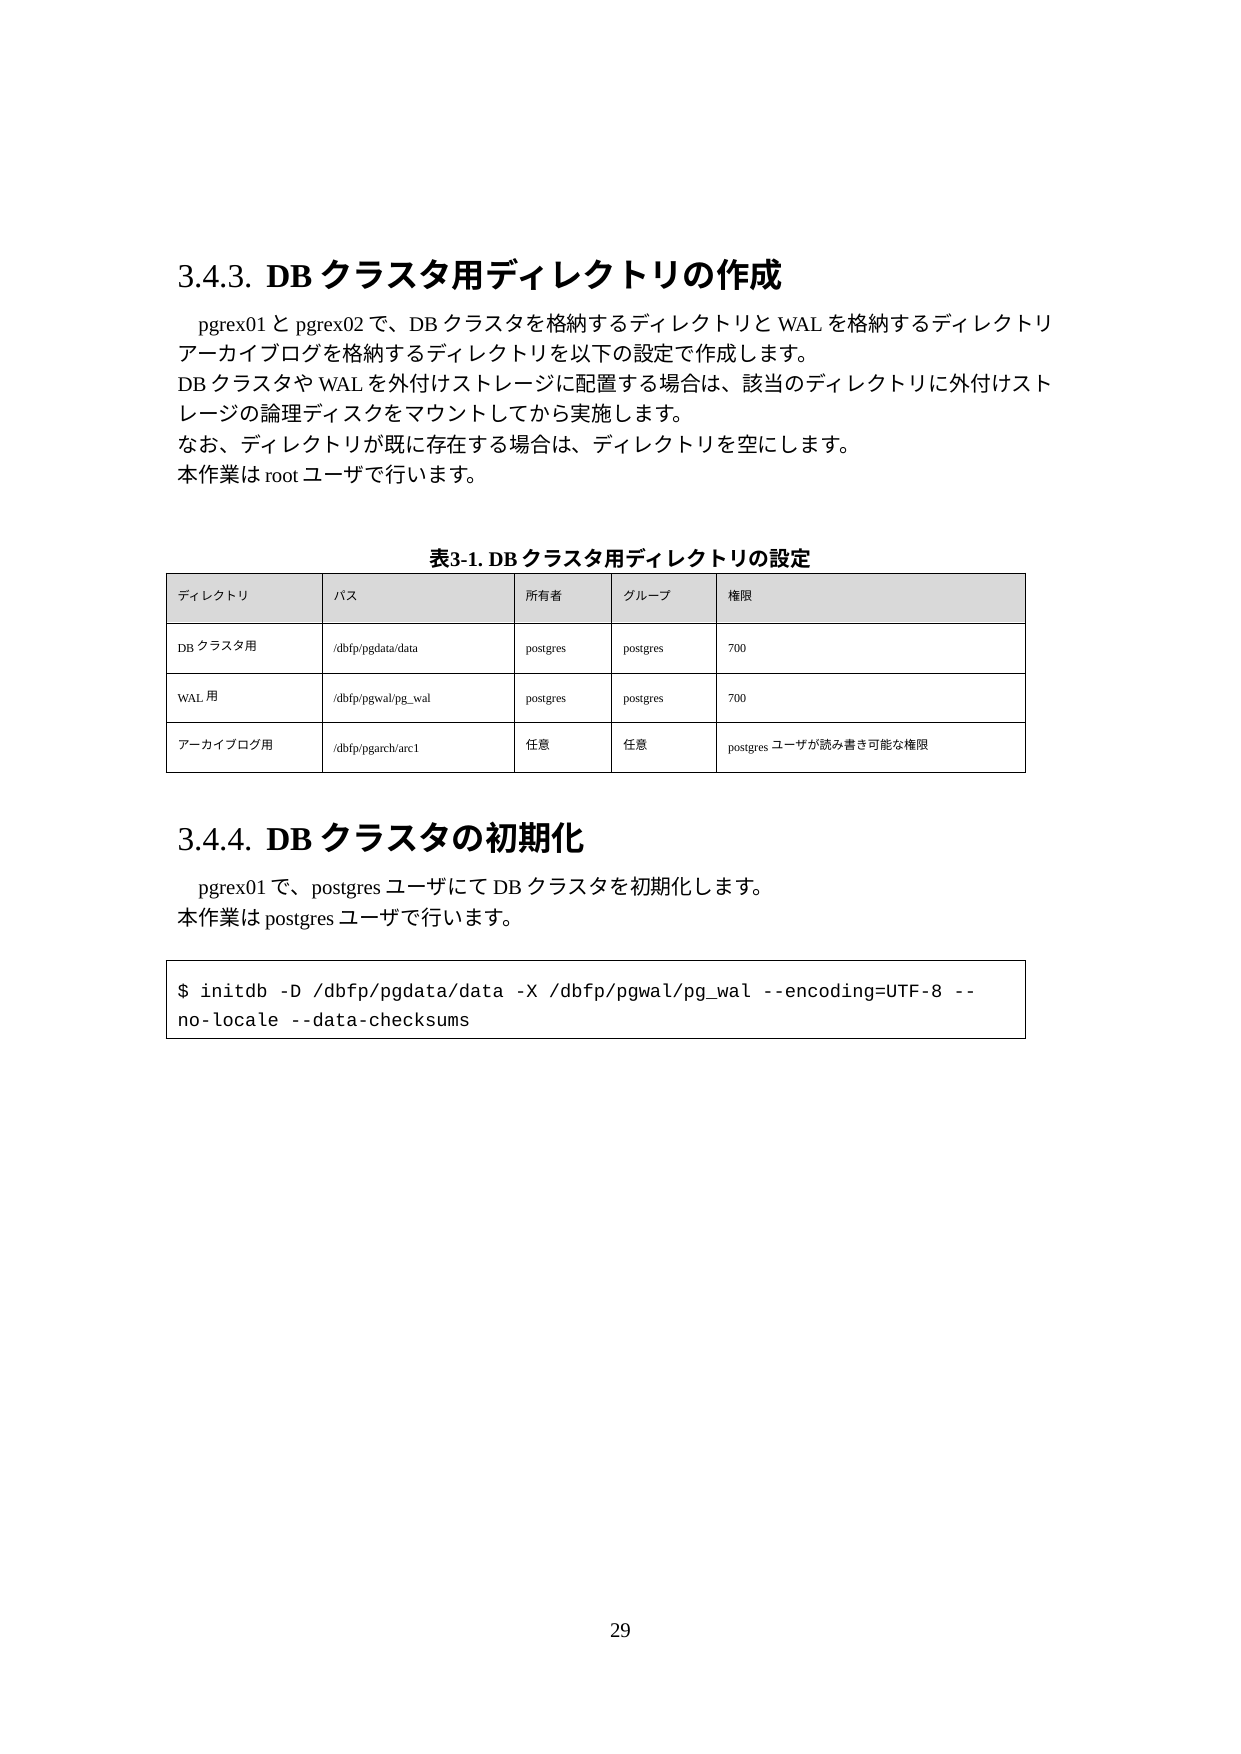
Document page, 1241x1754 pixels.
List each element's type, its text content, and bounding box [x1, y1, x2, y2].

table_cell 任意 [612, 723, 716, 772]
table_cell /dbfp/pgarch/arc1 [323, 723, 514, 772]
table_header $ initdb -D /dbfp/pgdata/data -X /dbfp/pgwal/pg_wal --encoding=UTF-8 --no-locale --data-checksums [167, 961, 1025, 1038]
text 本作業はrootユーザで行います。 [177, 458, 1054, 488]
table_header ディレクトリ [167, 574, 322, 622]
text なお、ディレクトリが既に存在する場合は、ディレクトリを空にします。 [177, 428, 1054, 458]
table_cell WAL用 [167, 674, 322, 722]
table_cell 700 [717, 674, 1025, 722]
text DBクラスタやWALを外付けストレージに配置する場合は、該当のディレクトリに外付けストレージの論理ディスクをマウントしてから実施します。 [177, 367, 1054, 428]
table_cell /dbfp/pgdata/data [323, 624, 514, 673]
table_cell 任意 [515, 723, 611, 772]
table_header グループ [612, 574, 716, 622]
text 本作業はpostgresユーザで行います。 [177, 901, 1054, 931]
table_cell postgres [515, 674, 611, 722]
table_cell postgres [612, 674, 716, 722]
table_cell /dbfp/pgwal/pg_wal [323, 674, 514, 722]
table_cell 700 [717, 624, 1025, 673]
table_cell postgres [612, 624, 716, 673]
text pgrex01で、postgresユーザにてDBクラスタを初期化します。 [177, 871, 1054, 901]
table_header パス [323, 574, 514, 622]
subtitle DBクラスタ用ディレクトリの作成 [177, 248, 1063, 297]
text DBクラスタ用ディレクトリの設定 [177, 542, 1063, 573]
table_cell postgres ユーザが読み書き可能な権限 [717, 723, 1025, 772]
table_cell postgres [515, 624, 611, 673]
table_cell DBクラスタ用 [167, 624, 322, 673]
table_header 権限 [717, 574, 1025, 622]
text pgrex01とpgrex02で、DBクラスタを格納するディレクトリとWALを格納するディレクトリ、アーカイブログを格納するディレクトリを以下の設定で作成します。 [177, 307, 1054, 367]
table_cell アーカイブログ用 [167, 723, 322, 772]
table_header 所有者 [515, 574, 611, 622]
subtitle DBクラスタの初期化 [177, 815, 1063, 860]
